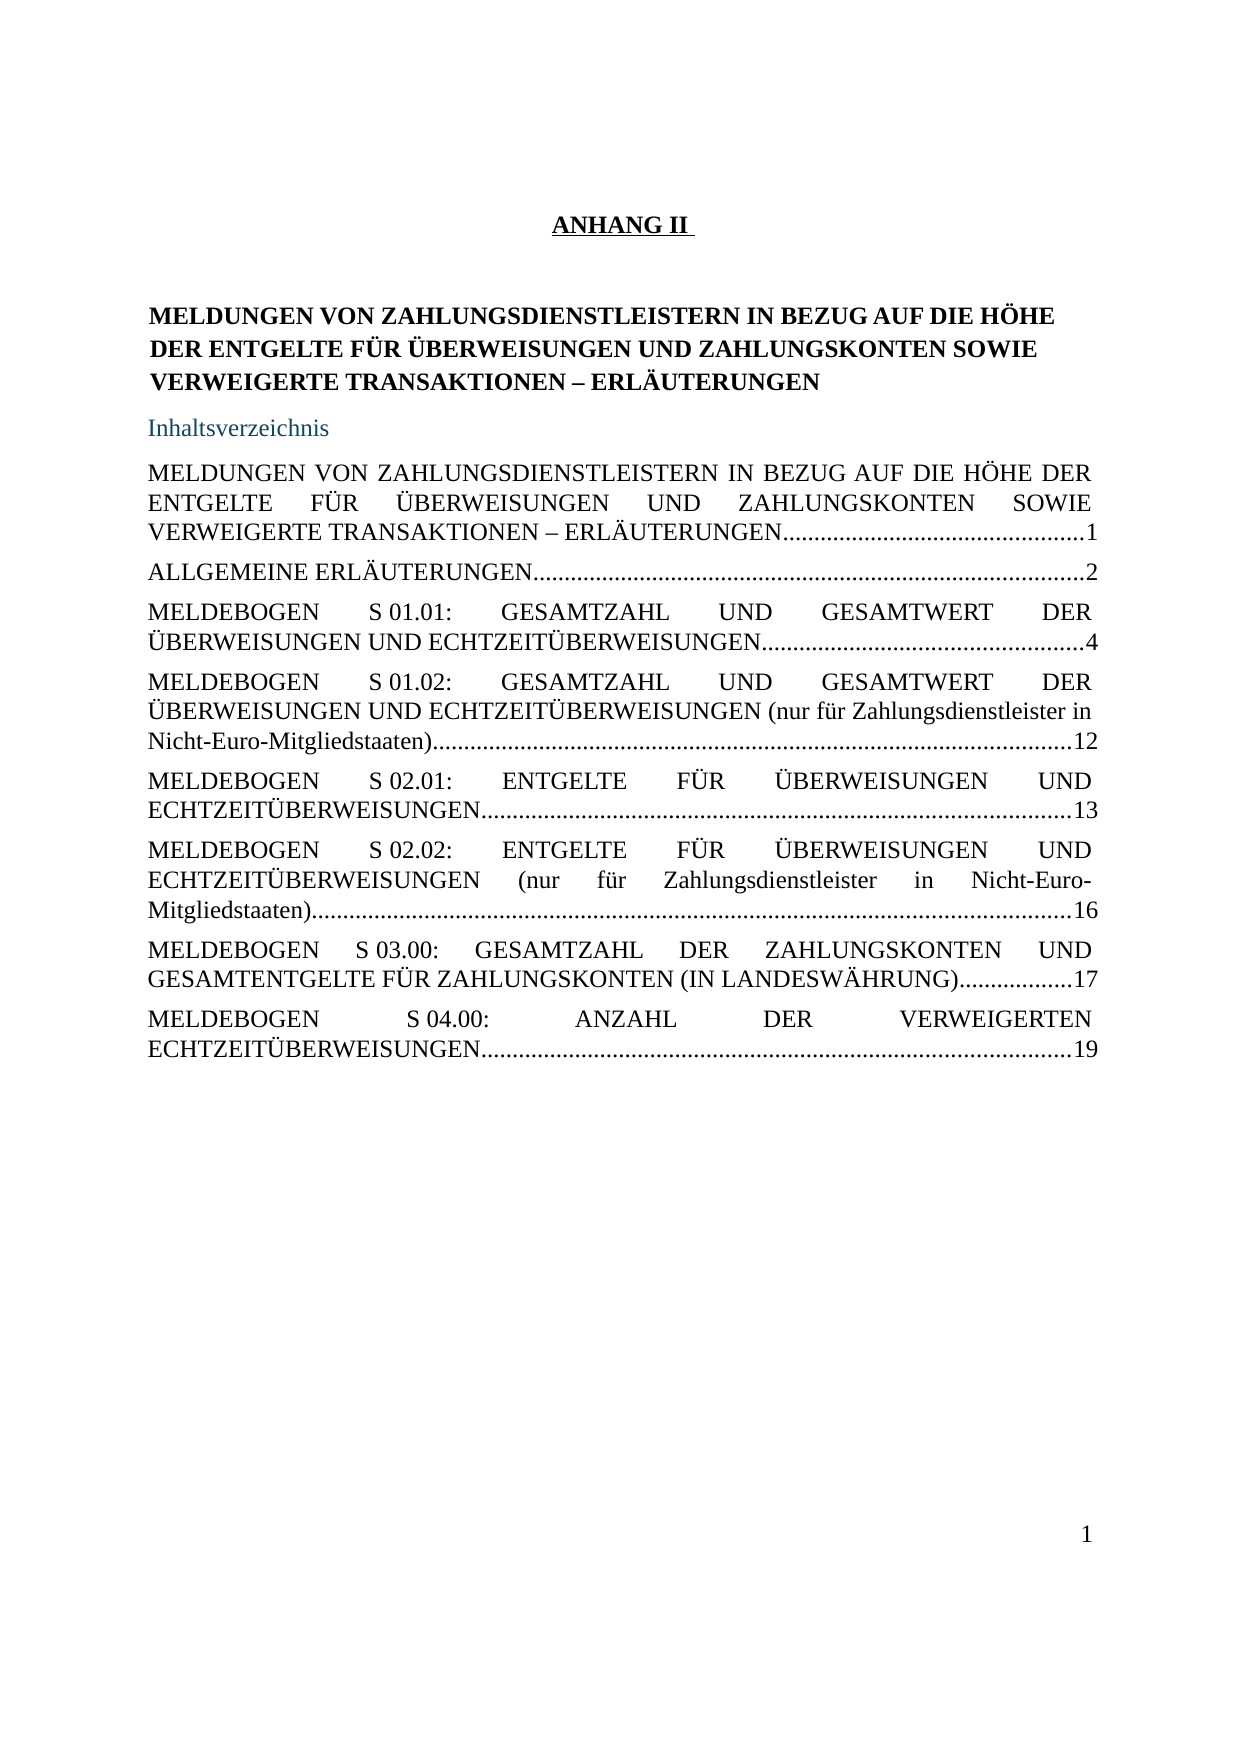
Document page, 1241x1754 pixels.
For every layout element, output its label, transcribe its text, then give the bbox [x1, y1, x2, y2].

text ANHANG II [147, 210, 1092, 239]
subtitle MELDUNGEN VON ZAHLUNGSDIENSTLEISTERN IN BEZUG AUF DIE HÖHE DER ENTGELTE FÜR ÜBERWEISUNGEN UND ZAHLUNGSKONTEN SOWIE VERWEIGERTE TRANSAKTIONEN – ERLÄUTERUNGEN [148, 301, 1092, 396]
